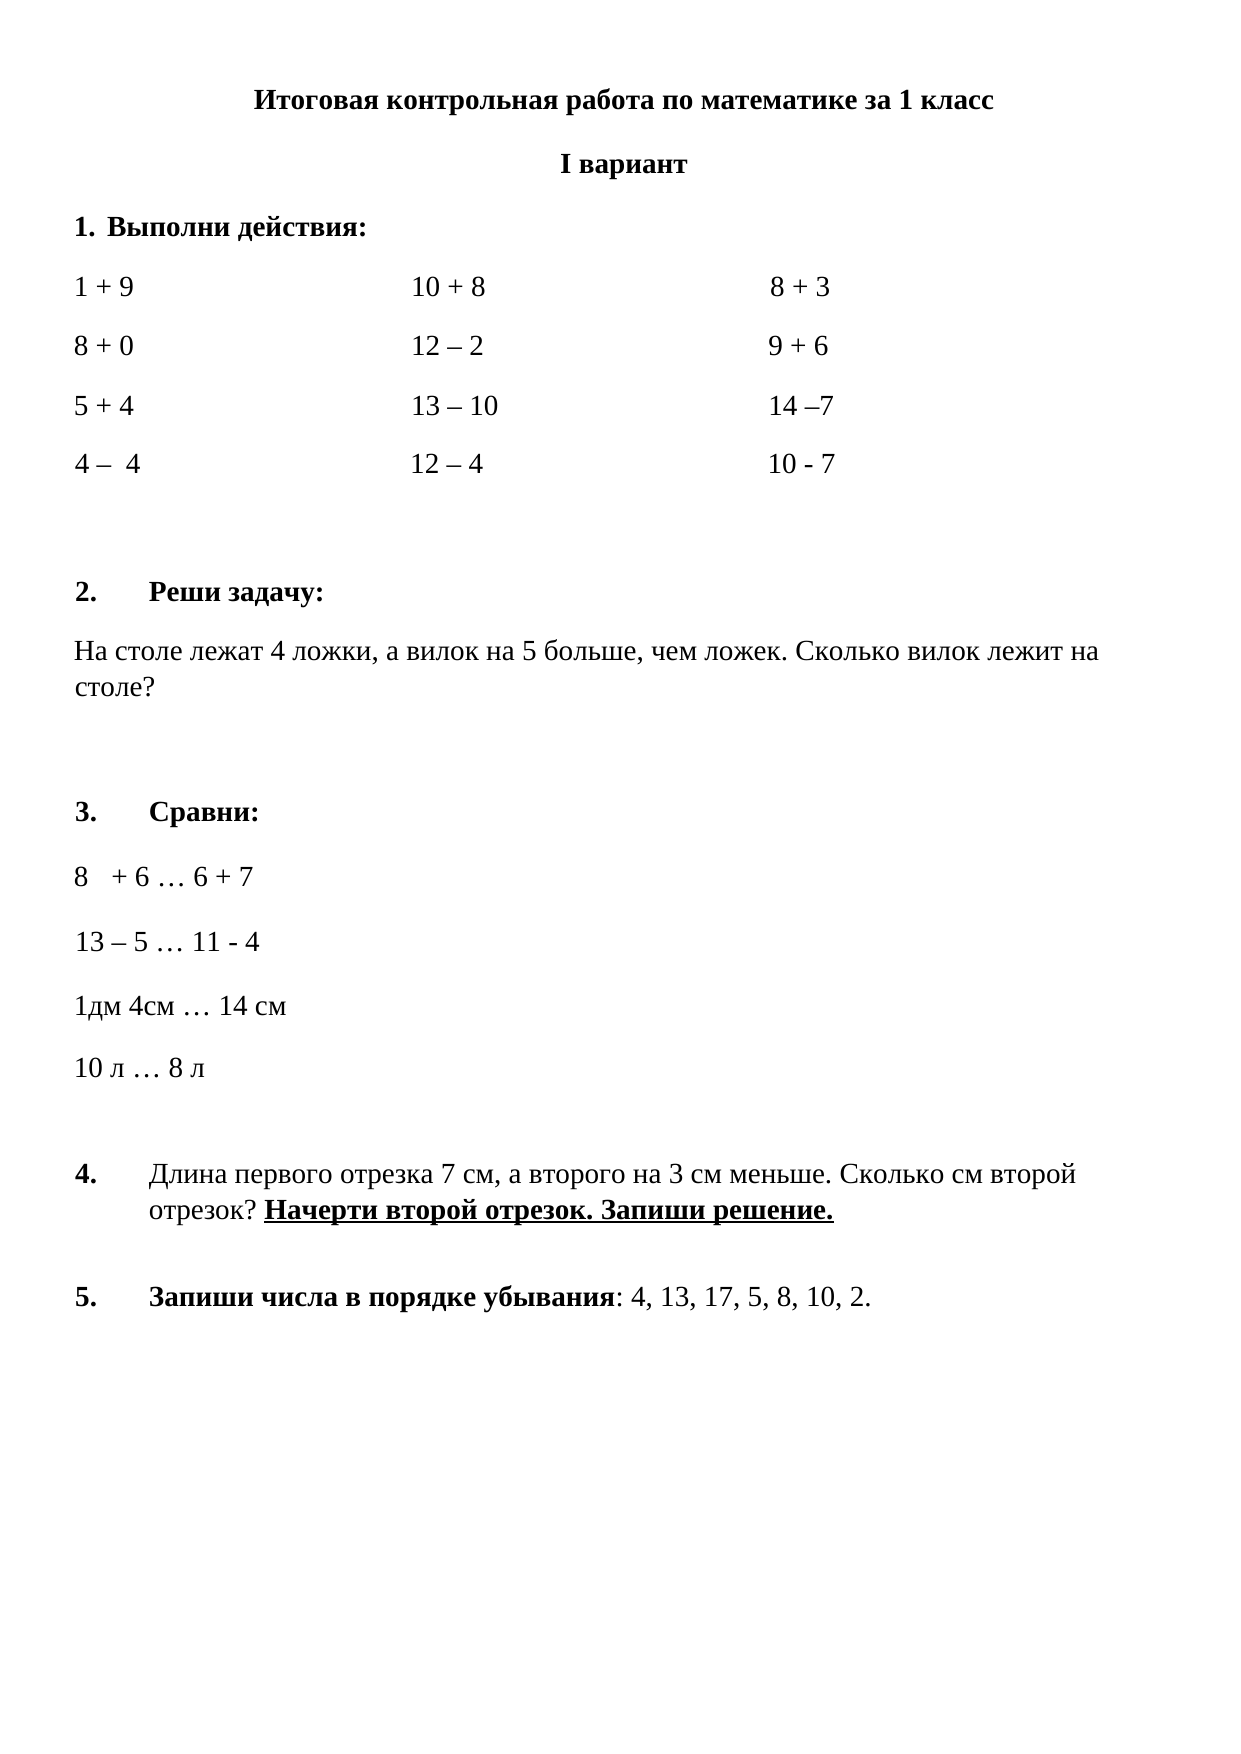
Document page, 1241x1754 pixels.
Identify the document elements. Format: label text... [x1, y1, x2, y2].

text I вариант [244, 146, 1004, 179]
text 10 л … 8 л [73, 1050, 1162, 1084]
text 8 + 0 12 – 2 9 + 6 [73, 328, 1162, 362]
list Длина первого отрезка 7 см, а второго на 3 см меньше. Сколько см второй отрезок? Начерти второй отрезок. Запиши решение. [75, 1156, 1162, 1225]
text На столе лежат 4 ложки, а вилок на 5 больше, чем ложек. Сколько вилок лежит на столе? [73, 633, 1162, 703]
text Итоговая контрольная работа по математике за 1 класс [244, 82, 1004, 116]
list + 6 … 6 + 7 [73, 859, 1162, 893]
text 1дм 4см … 14 см [73, 988, 1162, 1022]
text 1. Выполни действия: [73, 209, 1162, 243]
text 13 – 5 … 11 - 4 [75, 924, 1162, 957]
list Реши задачу: [75, 574, 1162, 607]
list Запиши числа в порядке убывания: 4, 13, 17, 5, 8, 10, 2. [75, 1279, 1162, 1312]
list Сравни: [75, 794, 1162, 828]
text 1 + 9 10 + 8 8 + 3 [73, 269, 1162, 302]
text 5 + 4 13 – 10 14 –7 4 – 4 12 – 4 10 - 7 [73, 388, 909, 480]
